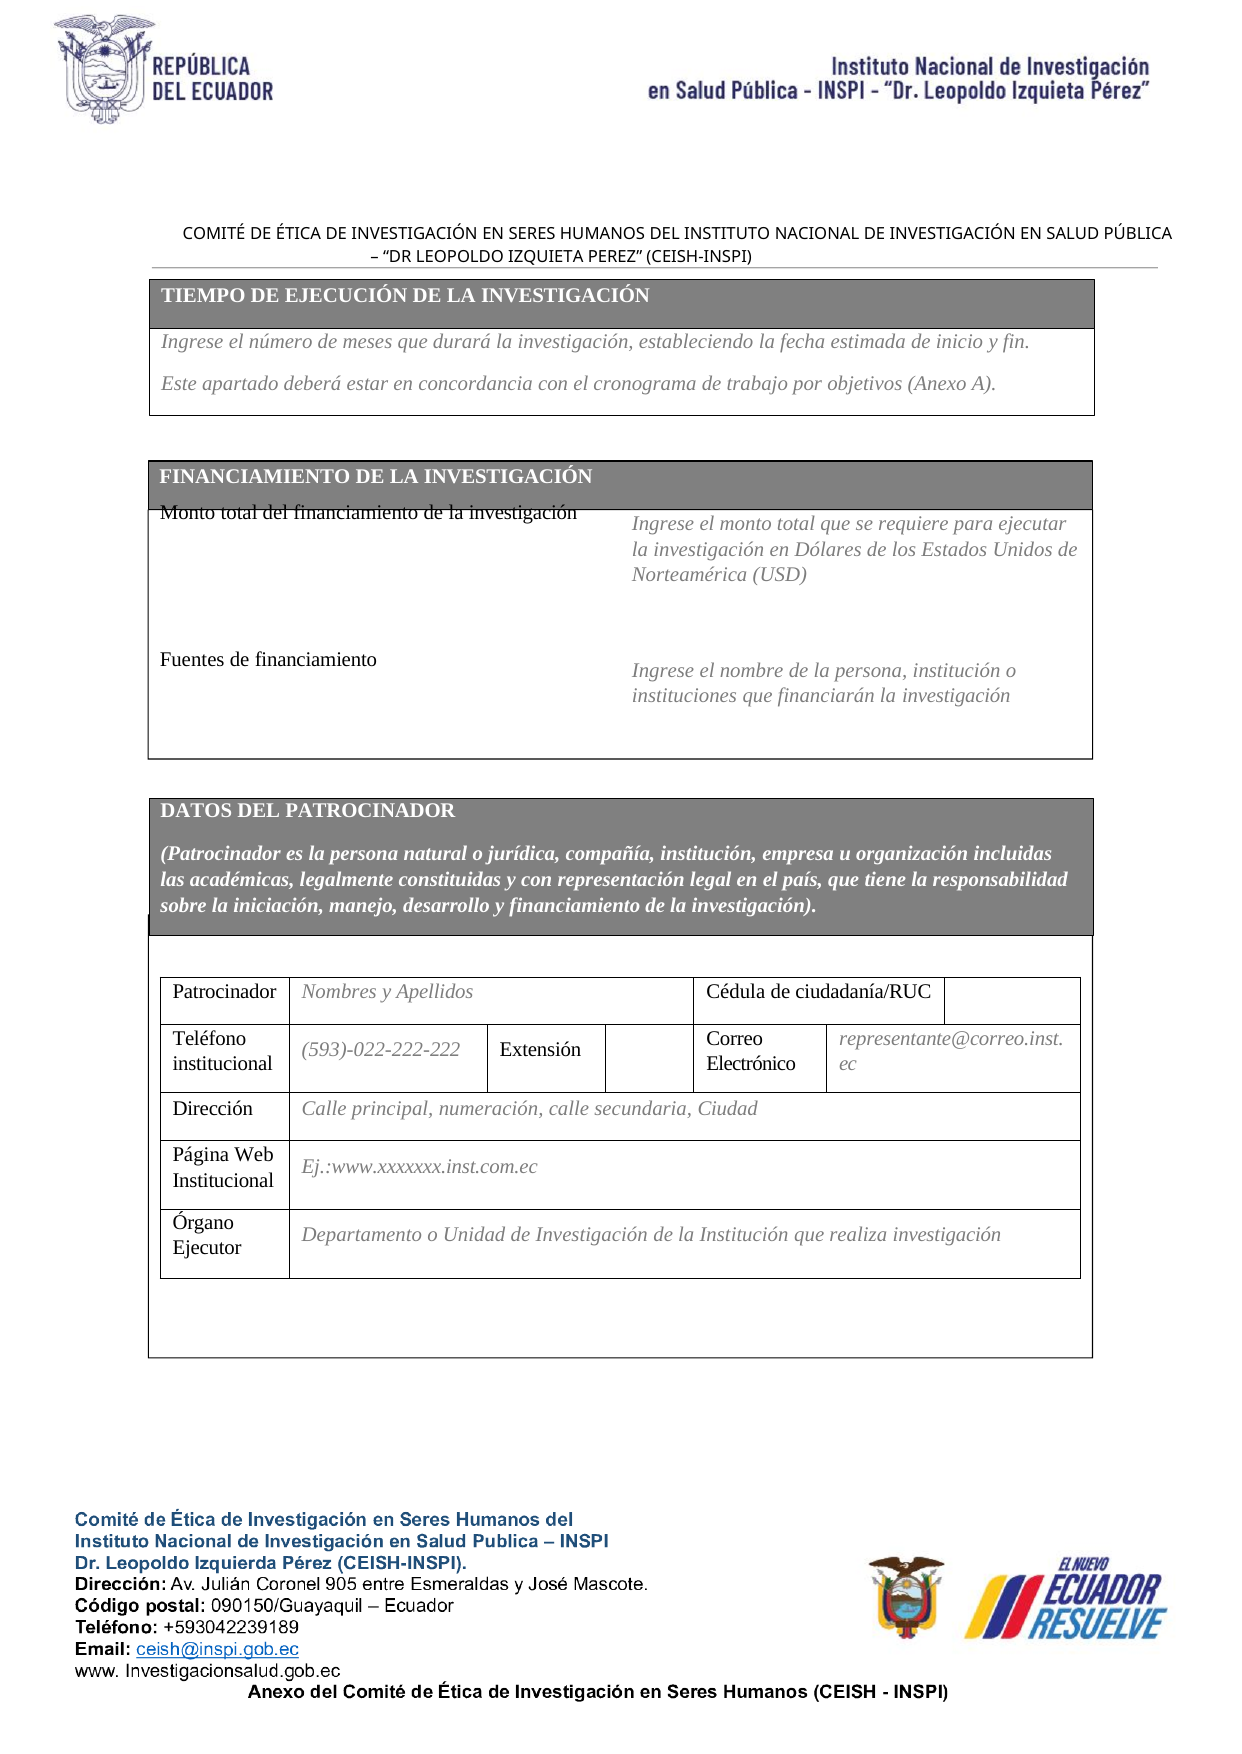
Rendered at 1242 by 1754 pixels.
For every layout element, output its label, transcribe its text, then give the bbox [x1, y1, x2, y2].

table_cell Órgano Ejecutor [161, 1210, 289, 1277]
table_cell Correo Electrónico [694, 1025, 826, 1092]
text Ingrese el monto total que se requiere para ejecutar la investigación en Dólares de los Estados Unidos de Norteamérica (USD) [632, 511, 1081, 586]
table_header Nombres y Apellidos [290, 978, 693, 1024]
table_cell Ej.:www.xxxxxxx.inst.com.ec [290, 1141, 1080, 1209]
table_header Cédula de ciudadanía/RUC [694, 978, 944, 1024]
table_header Patrocinador [161, 978, 289, 1024]
table_cell Calle principal, numeración, calle secundaria, Ciudad [290, 1093, 1080, 1140]
text Fuentes de financiamiento [159, 647, 382, 671]
table_cell (593)-022-222-222 [290, 1025, 487, 1092]
table_cell Departamento o Unidad de Investigación de la Institución que realiza investigación [290, 1210, 1080, 1277]
text COMITÉ DE ÉTICA DE INVESTIGACIÓN EN SERES HUMANOS DEL INSTITUTO NACIONAL DE INVESTIGACIÓN EN SALUD PÚBLICA – “DR LEOPOLDO IZQUIETA PEREZ” (CEISH-INSPI) [182, 222, 1176, 267]
table_cell Teléfono institucional [161, 1025, 289, 1092]
table_cell representante@correo.inst. ec [827, 1025, 1080, 1092]
table_cell Extensión [488, 1025, 605, 1092]
table_header [945, 978, 1080, 1024]
table_cell Dirección [161, 1093, 289, 1140]
text Monto total del financiamiento de la investigación [159, 500, 582, 524]
table_cell [606, 1025, 693, 1092]
text Ingrese el nombre de la persona, institución o instituciones que financiarán la investigación [632, 657, 1081, 707]
picture [49, 6, 1176, 1702]
table_cell Página Web Institucional [161, 1141, 289, 1209]
